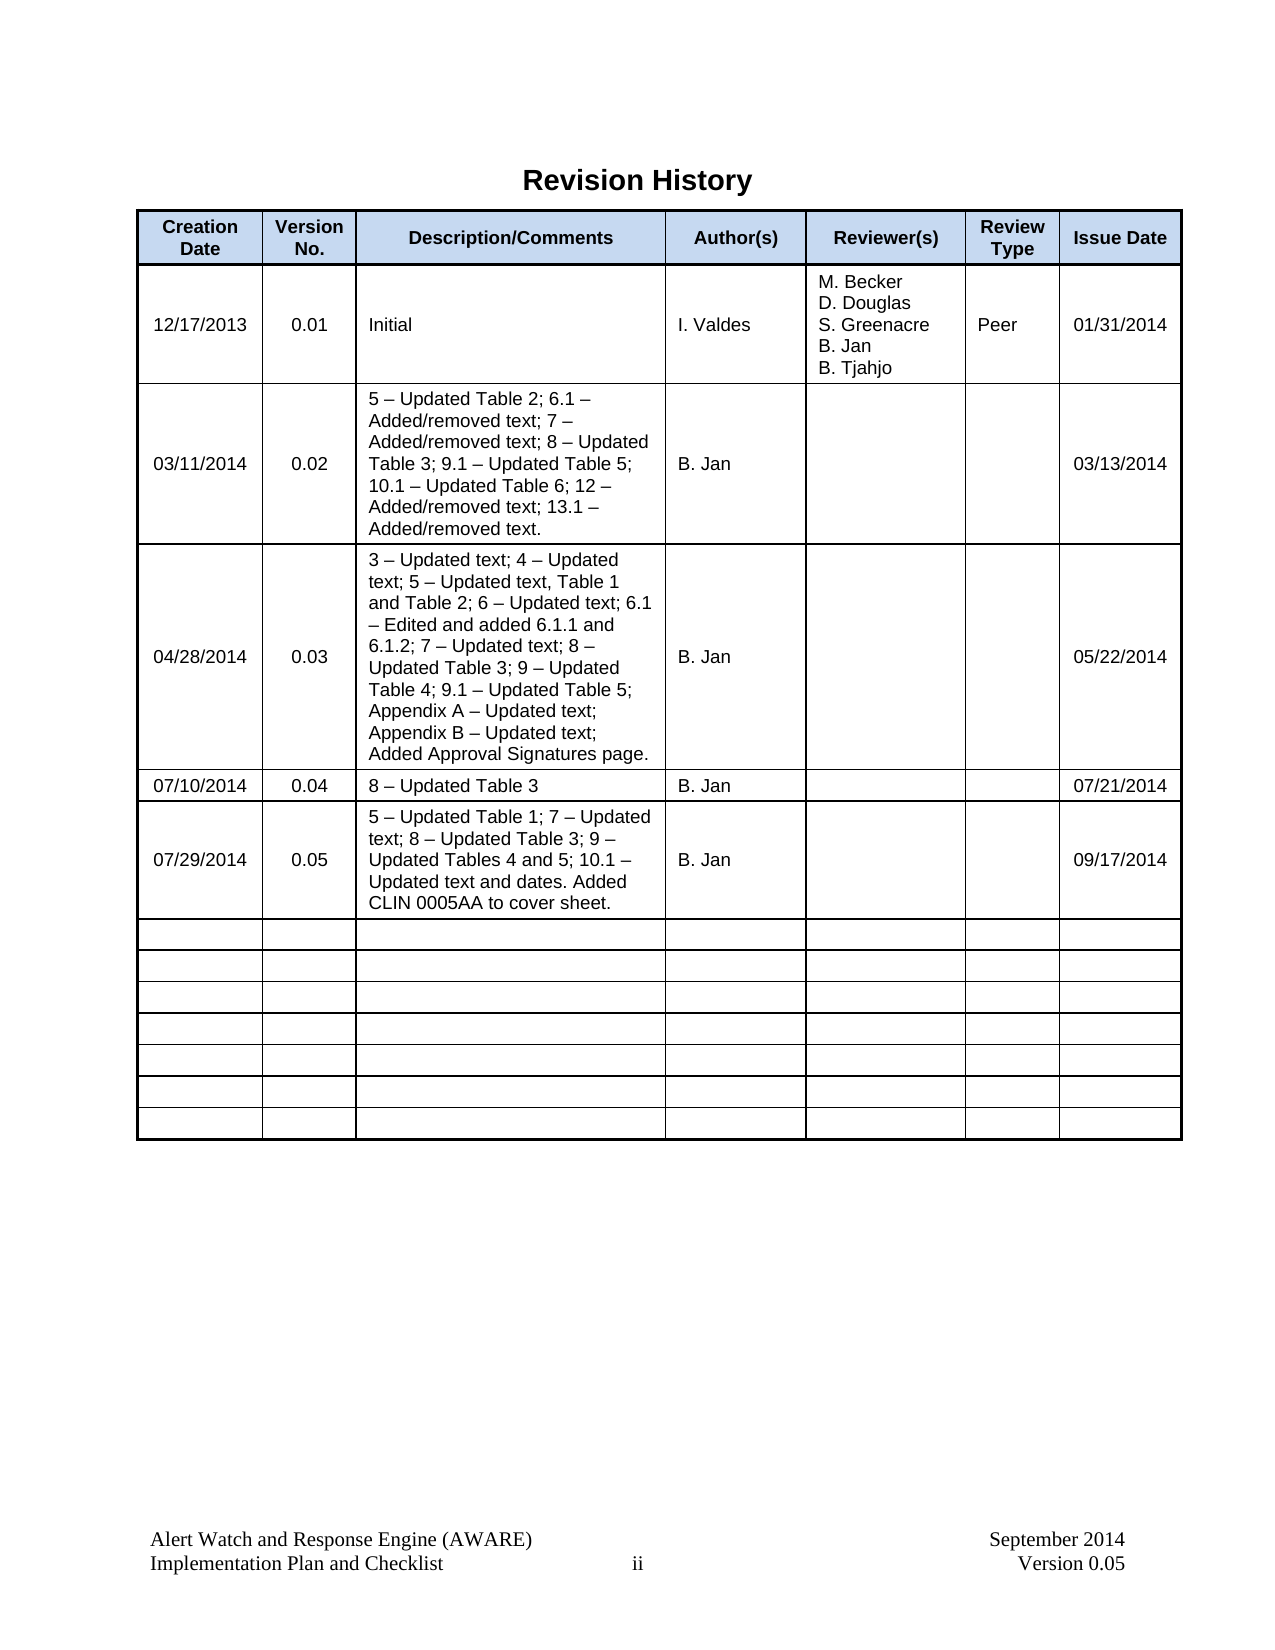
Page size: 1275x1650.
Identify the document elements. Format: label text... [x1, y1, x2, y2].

table_header Version No. [263, 212, 355, 263]
table_cell [263, 951, 355, 981]
table_cell [807, 920, 965, 949]
table_header Author(s) [666, 212, 805, 263]
table_cell [357, 1045, 665, 1075]
table_cell [807, 1045, 965, 1075]
table_cell [139, 1014, 262, 1044]
table_cell 0.03 [263, 545, 355, 769]
table_cell Peer [966, 266, 1059, 382]
table_cell 3 – Updated text; 4 – Updated text; 5 – Updated text, Table 1 and Table 2; 6 – Updated text; 6.1 – Edited and added 6.1.1 and 6.1.2; 7 – Updated text; 8 – Updated Table 3; 9 – Updated Table 4; 9.1 – Updated Table 5; Appendix A – Updated text; Appendix B – Updated text; Added Approval Signatures page. [357, 545, 665, 769]
table_cell 8 – Updated Table 3 [357, 770, 665, 800]
table_cell [139, 1077, 262, 1107]
table_cell [139, 1108, 262, 1138]
table_cell [966, 1014, 1059, 1044]
table_cell [263, 1108, 355, 1138]
table_cell [807, 545, 965, 769]
table_cell 12/17/2013 [139, 266, 262, 382]
table_cell [357, 1077, 665, 1107]
table_cell [357, 1014, 665, 1044]
table_cell 5 – Updated Table 1; 7 – Updated text; 8 – Updated Table 3; 9 – Updated Tables 4 and 5; 10.1 – Updated text and dates. Added CLIN 0005AA to cover sheet. [357, 802, 665, 918]
table_cell 5 – Updated Table 2; 6.1 – Added/removed text; 7 – Added/removed text; 8 – Updated Table 3; 9.1 – Updated Table 5; 10.1 – Updated Table 6; 12 – Added/removed text; 13.1 – Added/removed text. [357, 384, 665, 543]
table_cell [807, 770, 965, 800]
table_cell 0.01 [263, 266, 355, 382]
table_cell [666, 920, 805, 949]
table_cell 04/28/2014 [139, 545, 262, 769]
table_cell [966, 982, 1059, 1012]
table_cell [966, 1077, 1059, 1107]
table_cell [666, 1108, 805, 1138]
table_cell B. Jan [666, 384, 805, 543]
table_cell Initial [357, 266, 665, 382]
table_cell [666, 1077, 805, 1107]
table_cell 09/17/2014 [1060, 802, 1180, 918]
table_cell [1060, 1077, 1180, 1107]
table_cell [1060, 982, 1180, 1012]
table_cell [666, 951, 805, 981]
title Revision History [150, 162, 1125, 196]
table_cell 0.04 [263, 770, 355, 800]
table_cell B. Jan [666, 770, 805, 800]
table_cell 07/29/2014 [139, 802, 262, 918]
table_cell [807, 1014, 965, 1044]
table_cell [666, 1045, 805, 1075]
table_cell [1060, 1014, 1180, 1044]
table_cell [666, 982, 805, 1012]
table_cell [1060, 1045, 1180, 1075]
table_cell [666, 1014, 805, 1044]
table_header Description/Comments [357, 212, 665, 263]
table_cell 07/10/2014 [139, 770, 262, 800]
table_cell [966, 384, 1059, 543]
table_cell [966, 1045, 1059, 1075]
table_cell 01/31/2014 [1060, 266, 1180, 382]
table_cell [357, 1108, 665, 1138]
table_cell [357, 951, 665, 981]
table_cell [139, 1045, 262, 1075]
table_header Creation Date [139, 212, 262, 263]
table_cell B. Jan [666, 545, 805, 769]
table_cell 03/13/2014 [1060, 384, 1180, 543]
table_cell [966, 545, 1059, 769]
table_cell 0.02 [263, 384, 355, 543]
table_cell [263, 1014, 355, 1044]
table_cell [807, 1077, 965, 1107]
table_cell [807, 982, 965, 1012]
table_cell [966, 1108, 1059, 1138]
table_cell [966, 770, 1059, 800]
table_cell 0.05 [263, 802, 355, 918]
table_header Issue Date [1060, 212, 1180, 263]
table_header Reviewer(s) [807, 212, 965, 263]
table_cell 07/21/2014 [1060, 770, 1180, 800]
table_cell [139, 920, 262, 949]
table_cell [1060, 920, 1180, 949]
table_cell [966, 951, 1059, 981]
table_cell [807, 802, 965, 918]
table_cell [357, 920, 665, 949]
table_cell [807, 1108, 965, 1138]
table_cell [966, 802, 1059, 918]
table_cell [139, 982, 262, 1012]
table_cell [263, 982, 355, 1012]
table_cell [1060, 1108, 1180, 1138]
table_cell [263, 1045, 355, 1075]
table_cell [357, 982, 665, 1012]
table_cell [1060, 951, 1180, 981]
table_cell I. Valdes [666, 266, 805, 382]
table_cell [807, 384, 965, 543]
table_cell 05/22/2014 [1060, 545, 1180, 769]
table_cell [807, 951, 965, 981]
table_cell [263, 920, 355, 949]
table_cell [139, 951, 262, 981]
table_cell M. Becker D. Douglas S. Greenacre B. Jan B. Tjahjo [807, 266, 965, 382]
table_cell 03/11/2014 [139, 384, 262, 543]
table_header Review Type [966, 212, 1059, 263]
table_cell B. Jan [666, 802, 805, 918]
table_cell [263, 1077, 355, 1107]
table_cell [966, 920, 1059, 949]
